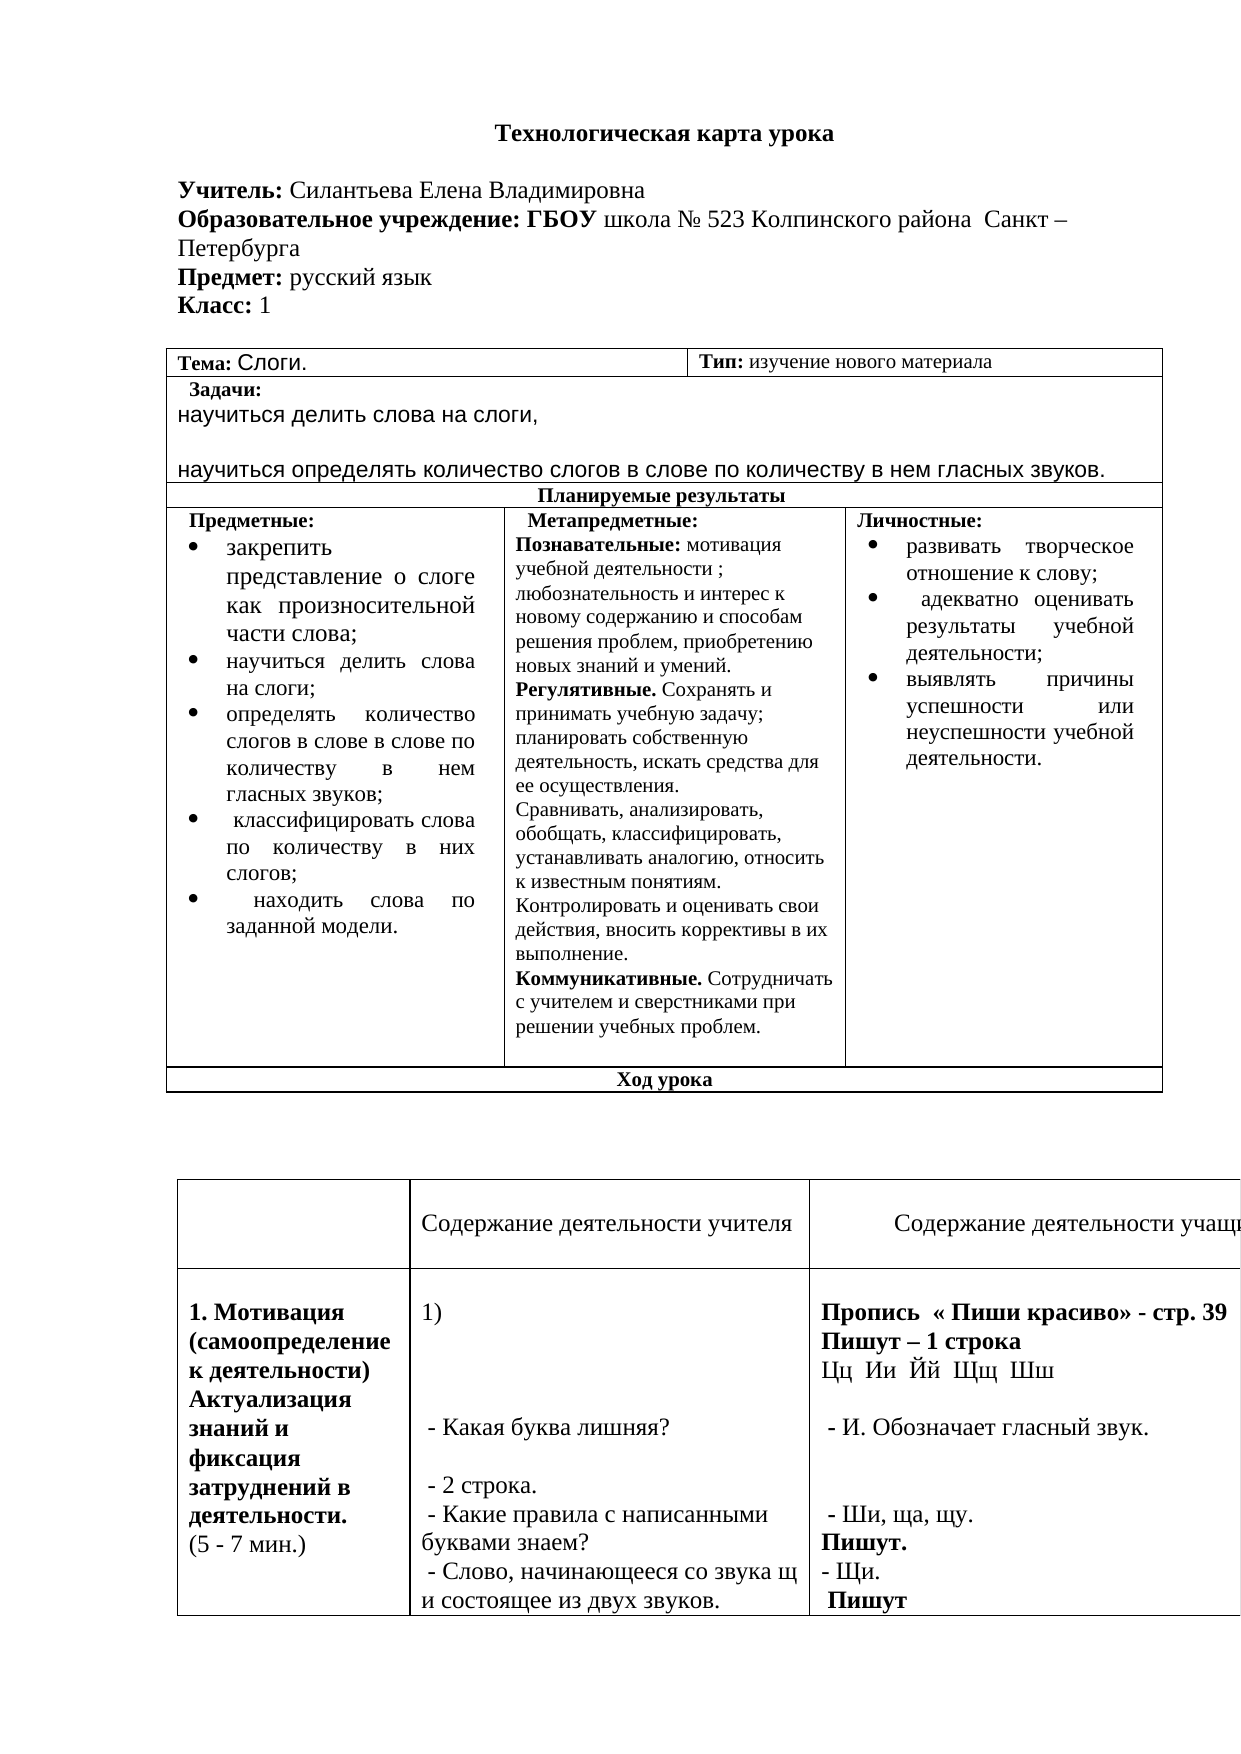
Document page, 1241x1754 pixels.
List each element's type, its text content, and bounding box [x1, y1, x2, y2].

table_header Тема: Слоги. [167, 349, 687, 376]
table_cell Предметные: закрепить представление о слоге как произносительной части слова; научиться делить слова на слоги; определять количество слогов в слове в слове по количеству в нем гласных звуков; классифицировать слова по количеству в них слогов; находить слова по заданной модели. [167, 508, 504, 1066]
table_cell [810, 1269, 1240, 1615]
table_cell Личностные: развивать творческое отношение к слову; адекватно оценивать результаты учебной деятельности; выявлять причины успешности или неуспешности учебной деятельности. [846, 508, 1162, 1066]
table_cell Планируемые результаты [167, 483, 1162, 507]
table_cell Метапредметные: Познавательные: мотивация учебной деятельности ; любознательность и интерес к новому содержанию и способам решения проблем, приобретению новых знаний и умений. Регулятивные. Сохранять и принимать учебную задачу; планировать собственную деятельность, искать средства для ее осуществления. Сравнивать, анализировать, обобщать, классифицировать, устанавливать аналогию, относить к известным понятиям. Контролировать и оценивать свои действия, вносить коррективы в их выполнение. Коммуникативные. Сотрудничать с учителем и сверстниками при решении учебных проблем. [505, 508, 845, 1066]
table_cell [411, 1269, 809, 1615]
table_cell Ход урока [167, 1068, 1162, 1091]
table_cell Задачи: научиться делить слова на слоги, научиться определять количество слогов в слове по количеству в нем гласных звуков. [167, 377, 1162, 482]
table_header Тип: изучение нового материала [688, 349, 1162, 376]
text Предмет: русский язык [177, 262, 1152, 291]
text Образовательное учреждение: ГБОУ школа № 523 Колпинского района Санкт – Петербурга [177, 204, 1152, 262]
text Класс: 1 [177, 291, 1152, 319]
text Технологическая карта урока [177, 118, 1152, 147]
table_header Содержание деятельности учителя [411, 1180, 809, 1268]
table_header Содержание деятельности учащихся [810, 1180, 1240, 1268]
text Учитель: Силантьева Елена Владимировна [177, 176, 1152, 204]
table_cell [178, 1269, 409, 1615]
table_header [178, 1180, 409, 1268]
